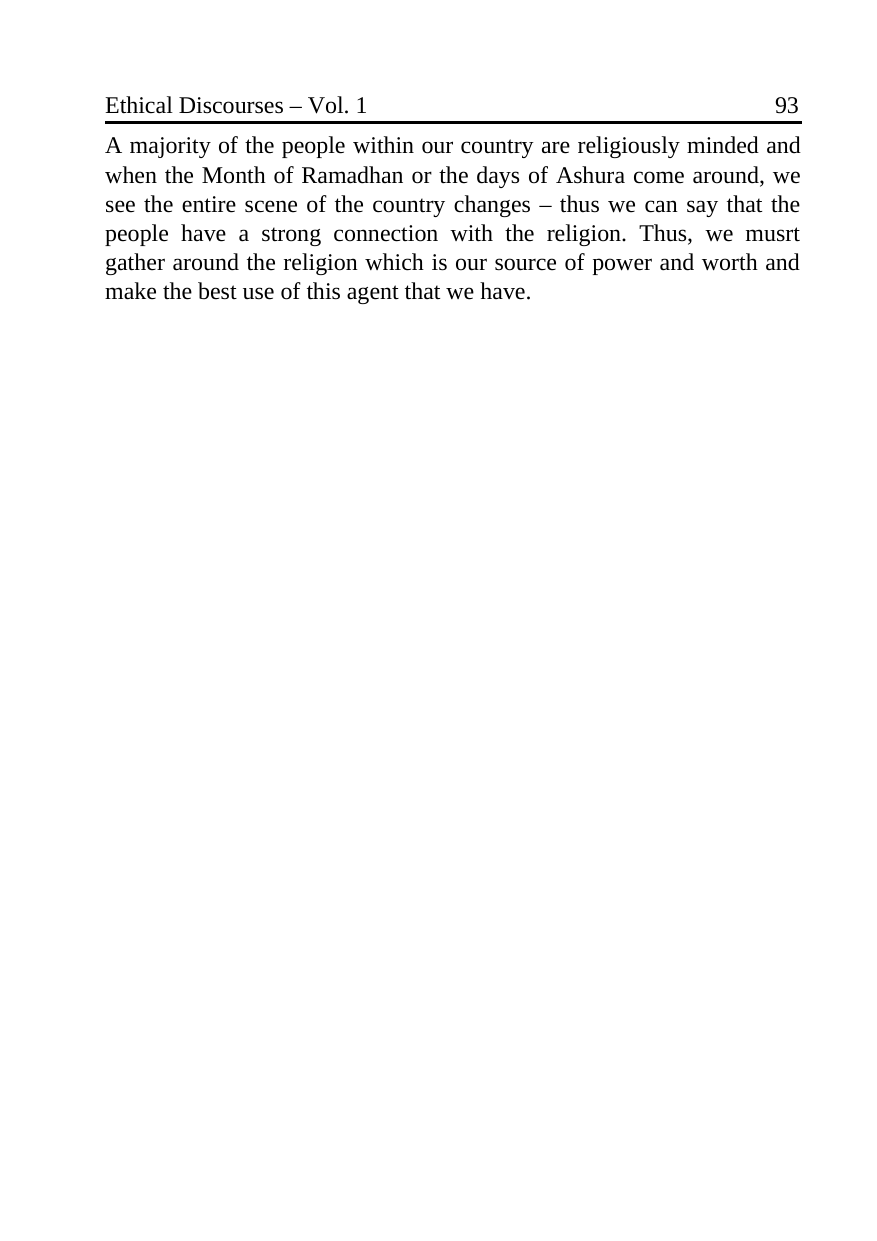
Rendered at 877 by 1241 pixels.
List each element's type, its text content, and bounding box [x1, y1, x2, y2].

text A majority of the people within our country are religiously minded and when the Month of Ramadhan or the days of Ashura come around, we see the entire scene of the country changes – thus we can say that the people have a strong connection with the religion. Thus, we musrt gather around the religion which is our source of power and worth and make the best use of this agent that we have. [105, 131, 802, 306]
